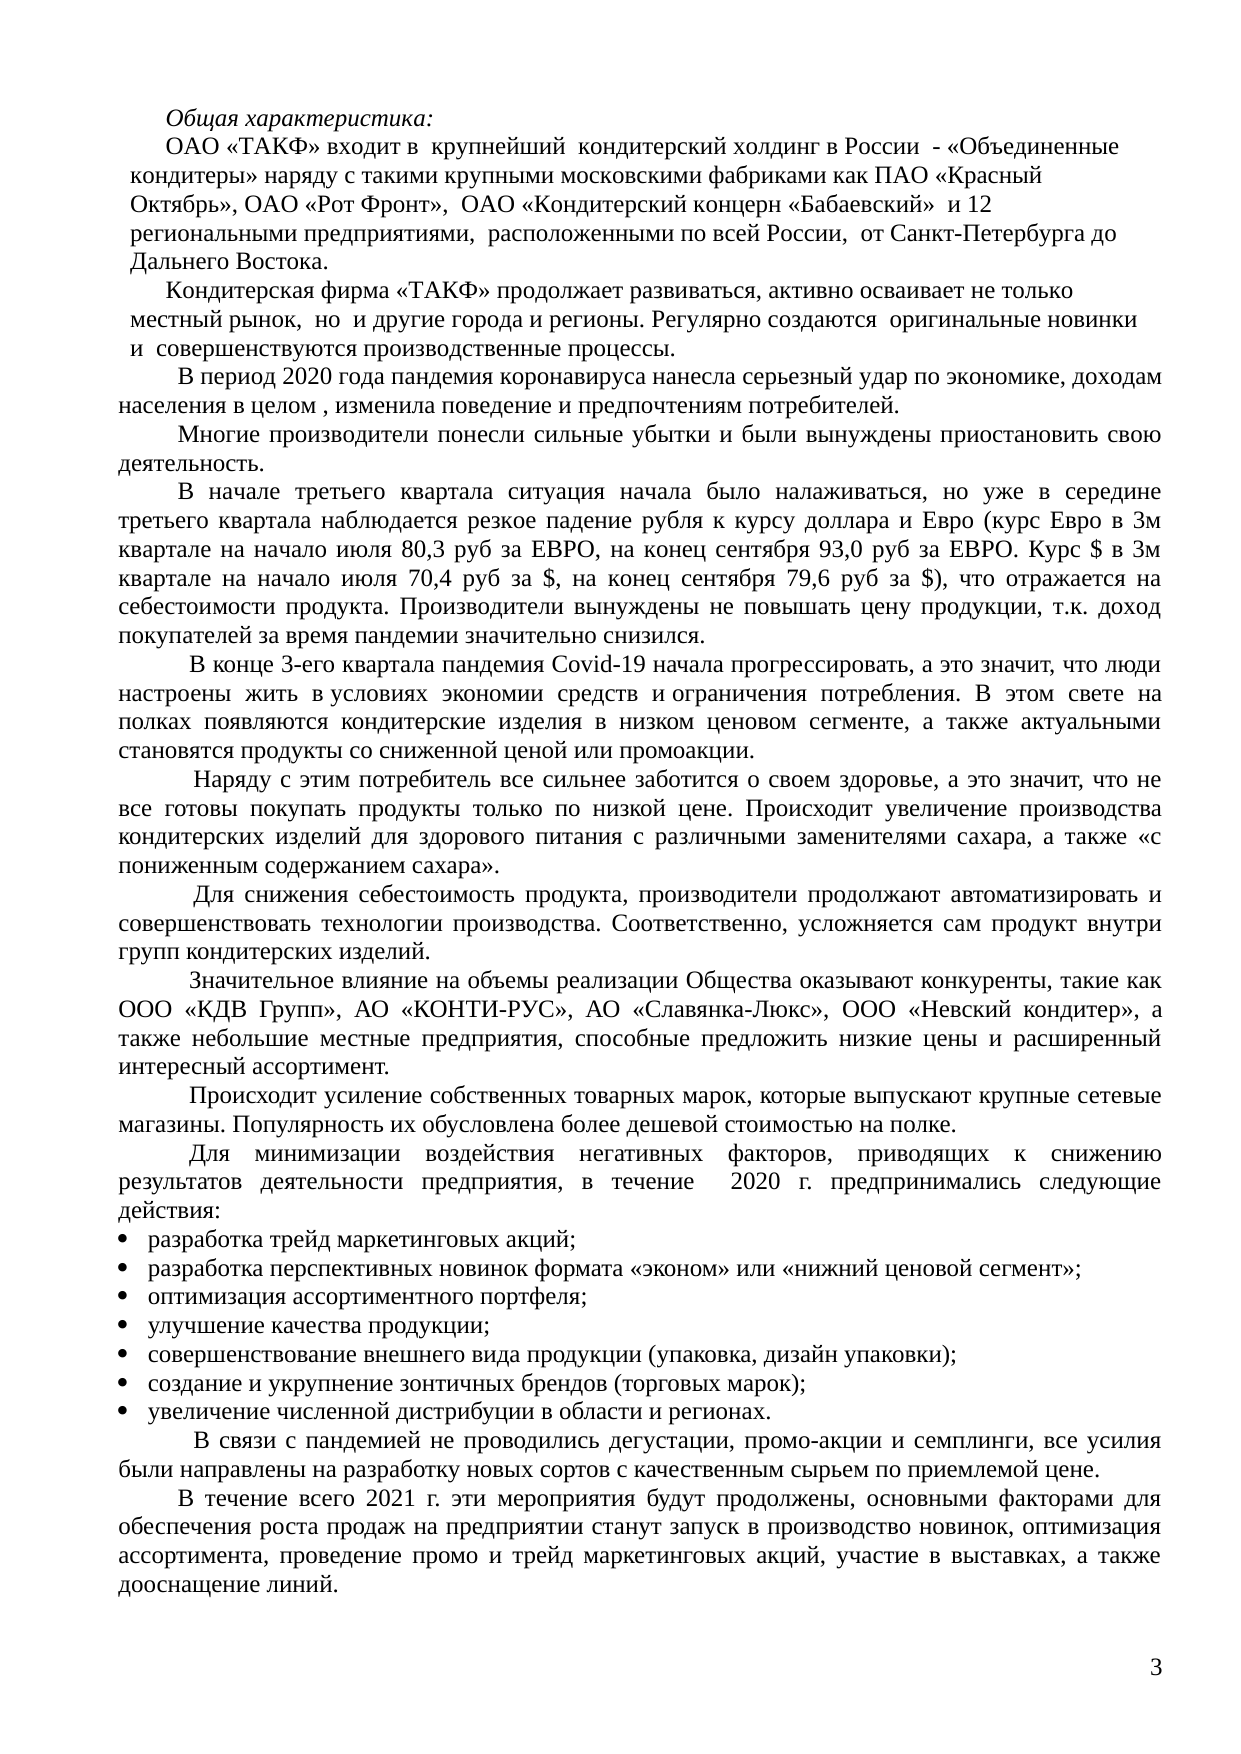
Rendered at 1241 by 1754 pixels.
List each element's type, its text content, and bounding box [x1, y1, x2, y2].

text Наряду с этим потребитель все сильнее заботится о своем здоровье, а это значит, что не все готовы покупать продукты только по низкой цене. Происходит увеличение производства кондитерских изделий для здорового питания с различными заменителями сахара, а также «с пониженным содержанием сахара». [118, 764, 1162, 879]
text В период 2020 года пандемия коронавируса нанесла серьезный удар по экономике, доходам населения в целом , изменила поведение и предпочтениям потребителей. [118, 361, 1162, 419]
text В конце 3-его квартала пандемия Covid-19 начала прогрессировать, а это значит, что люди настроены жить в условиях экономии средств и ограничения потребления. В этом свете на полках появляются кондитерские изделия в низком ценовом сегменте, а также актуальными становятся продукты со сниженной ценой или промоакции. [118, 649, 1162, 764]
text Происходит усиление собственных товарных марок, которые выпускают крупные сетевые магазины. Популярность их обусловлена более дешевой стоимостью на полке. [118, 1080, 1162, 1138]
text ОАО «ТАКФ» входит в крупнейший кондитерский холдинг в России - «Объединенные кондитеры» наряду с такими крупными московскими фабриками как ПАО «Красный Октябрь», ОАО «Рот Фронт», ОАО «Кондитерский концерн «Бабаевский» и 12 региональными предприятиями, расположенными по всей России, от Санкт-Петербурга до Дальнего Востока. [130, 131, 1151, 275]
list совершенствование внешнего вида продукции (упаковка, дизайн упаковки); [118, 1339, 1162, 1368]
text Для снижения себестоимость продукта, производители продолжают автоматизировать и совершенствовать технологии производства. Соответственно, усложняется сам продукт внутри групп кондитерских изделий. [118, 879, 1162, 965]
list увеличение численной дистрибуции в области и регионах. [118, 1396, 1162, 1425]
list создание и укрупнение зонтичных брендов (торговых марок); [118, 1368, 1162, 1396]
text Кондитерская фирма «ТАКФ» продолжает развиваться, активно осваивает не только местный рынок, но и другие города и регионы. Регулярно создаются оригинальные новинки и совершенствуются производственные процессы. [130, 275, 1151, 361]
text Значительное влияние на объемы реализации Общества оказывают конкуренты, такие как ООО «КДВ Групп», АО «КОНТИ-РУС», АО «Славянка-Люкс», ООО «Невский кондитер», а также небольшие местные предприятия, способные предложить низкие цены и расширенный интересный ассортимент. [118, 965, 1162, 1080]
text Общая характеристика: [130, 103, 1151, 131]
list разработка перспективных новинок формата «эконом» или «нижний ценовой сегмент»; [118, 1253, 1162, 1281]
list оптимизация ассортиментного портфеля; [118, 1281, 1162, 1310]
text В связи с пандемией не проводились дегустации, промо-акции и семплинги, все усилия были направлены на разработку новых сортов с качественным сырьем по приемлемой цене. [118, 1425, 1162, 1483]
list улучшение качества продукции; [118, 1310, 1162, 1339]
list разработка трейд маркетинговых акций; [118, 1224, 1162, 1253]
text Многие производители понесли сильные убытки и были вынуждены приостановить свою деятельность. [118, 419, 1162, 476]
text В течение всего 2021 г. эти мероприятия будут продолжены, основными факторами для обеспечения роста продаж на предприятии станут запуск в производство новинок, оптимизация ассортимента, проведение промо и трейд маркетинговых акций, участие в выставках, а также дооснащение линий. [118, 1483, 1162, 1598]
text Для минимизации воздействия негативных факторов, приводящих к снижению результатов деятельности предприятия, в течение 2020 г. предпринимались следующие действия: [118, 1138, 1162, 1224]
text В начале третьего квартала ситуация начала было налаживаться, но уже в середине третьего квартала наблюдается резкое падение рубля к курсу доллара и Евро (курс Евро в 3м квартале на начало июля 80,3 руб за ЕВРО, на конец сентября 93,0 руб за ЕВРО. Курс $ в 3м квартале на начало июля 70,4 руб за $, на конец сентября 79,6 руб за $), что отражается на себестоимости продукта. Производители вынуждены не повышать цену продукции, т.к. доход покупателей за время пандемии значительно снизился. [118, 476, 1162, 649]
